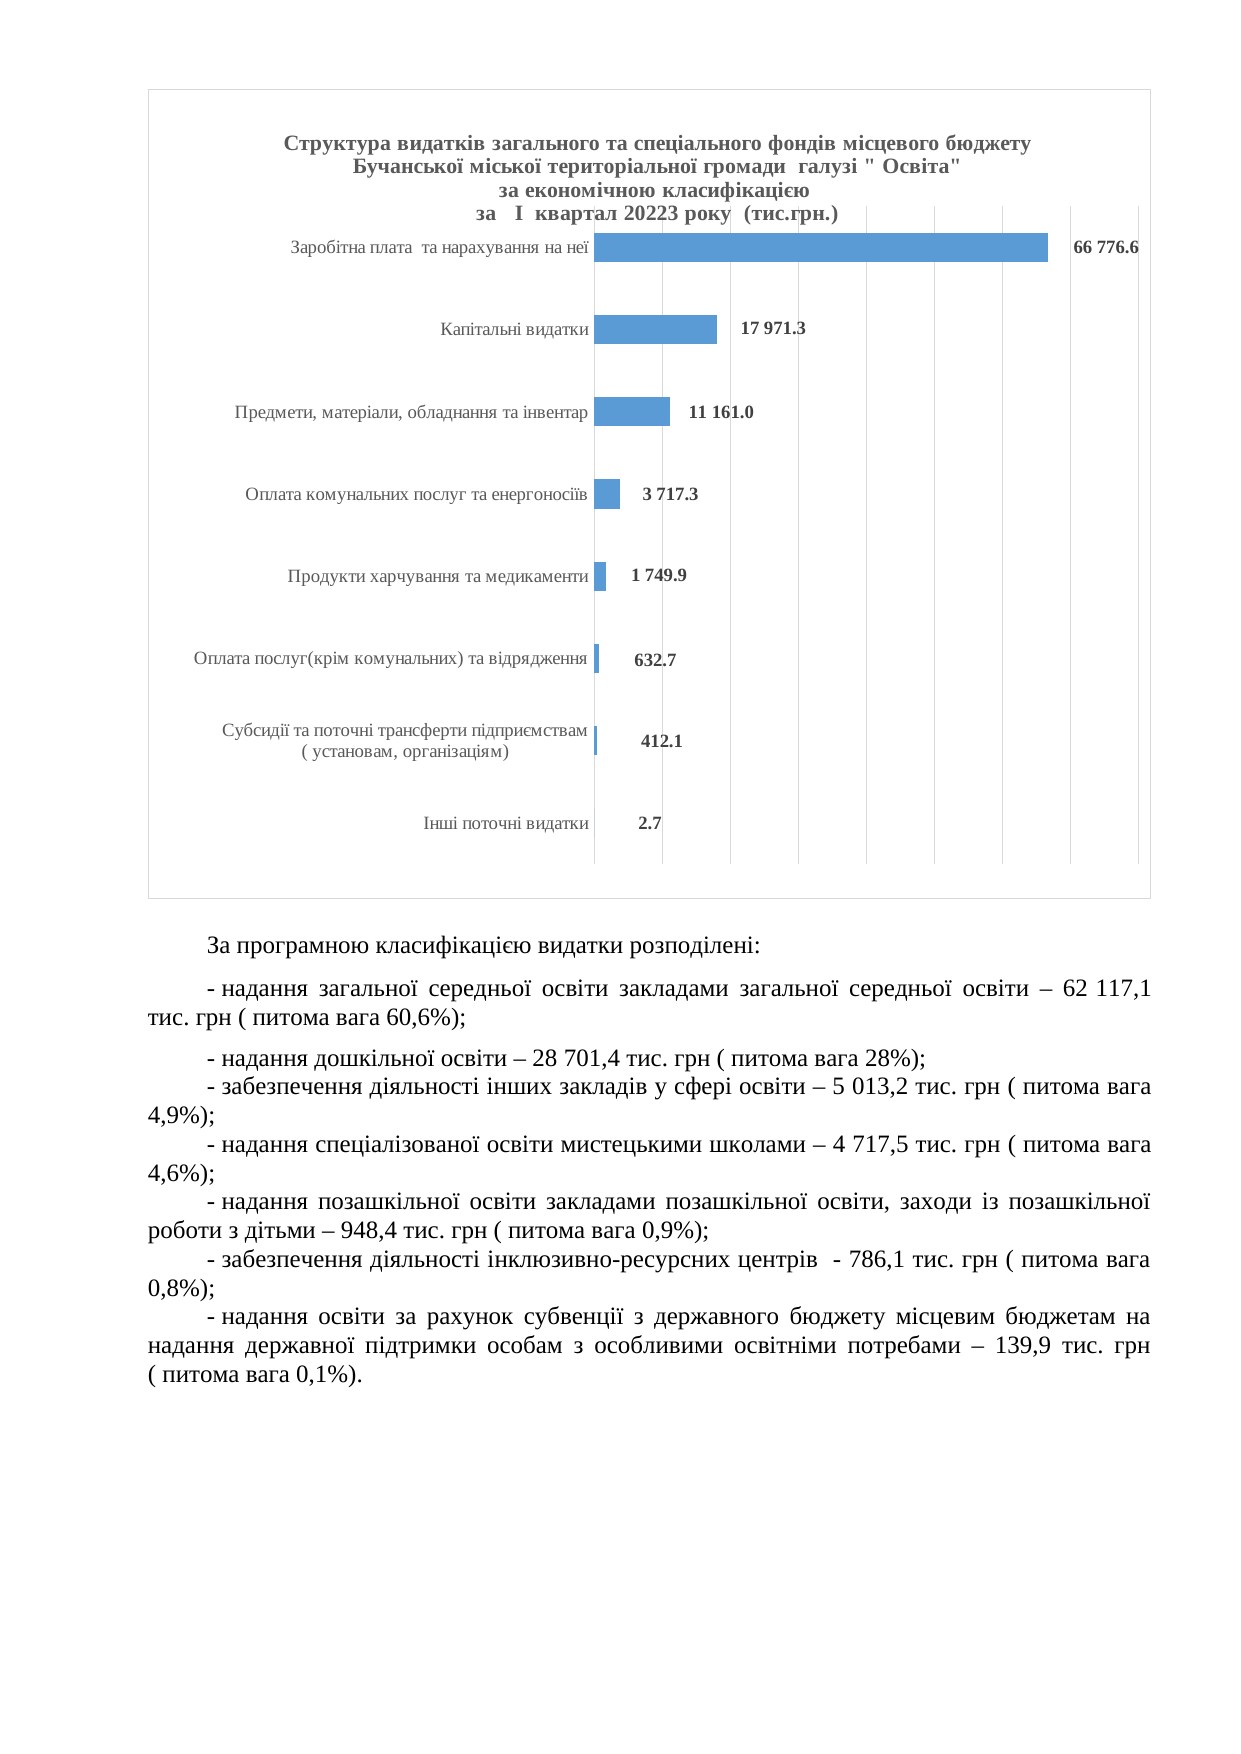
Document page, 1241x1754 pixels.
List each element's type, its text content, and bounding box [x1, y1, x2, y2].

text За програмною класифікацією видатки розподілені: [148, 930, 1152, 959]
list надання спеціалізованої освіти мистецькими школами – 4 717,5 тис. грн ( питома вага 4,6%); [148, 1129, 1152, 1186]
list забезпечення діяльності інклюзивно-ресурсних центрів - 786,1 тис. грн ( питома вага 0,8%); [148, 1244, 1152, 1301]
list надання дошкільної освіти – 28 701,4 тис. грн ( питома вага 28%); [148, 1043, 1152, 1071]
list надання освіти за рахунок субвенції з державного бюджету місцевим бюджетам на надання державної підтримки особам з особливими освітніми потребами – 139,9 тис. грн ( питома вага 0,1%). [148, 1301, 1152, 1388]
list забезпечення діяльності інших закладів у сфері освіти – 5 013,2 тис. грн ( питома вага 4,9%); [148, 1071, 1152, 1129]
list надання позашкільної освіти закладами позашкільної освіти, заходи із позашкільної роботи з дітьми – 948,4 тис. грн ( питома вага 0,9%); [148, 1186, 1152, 1244]
list надання загальної середньої освіти закладами загальної середньої освіти – 62 117,1 тис. грн ( питома вага 60,6%); [148, 973, 1152, 1031]
